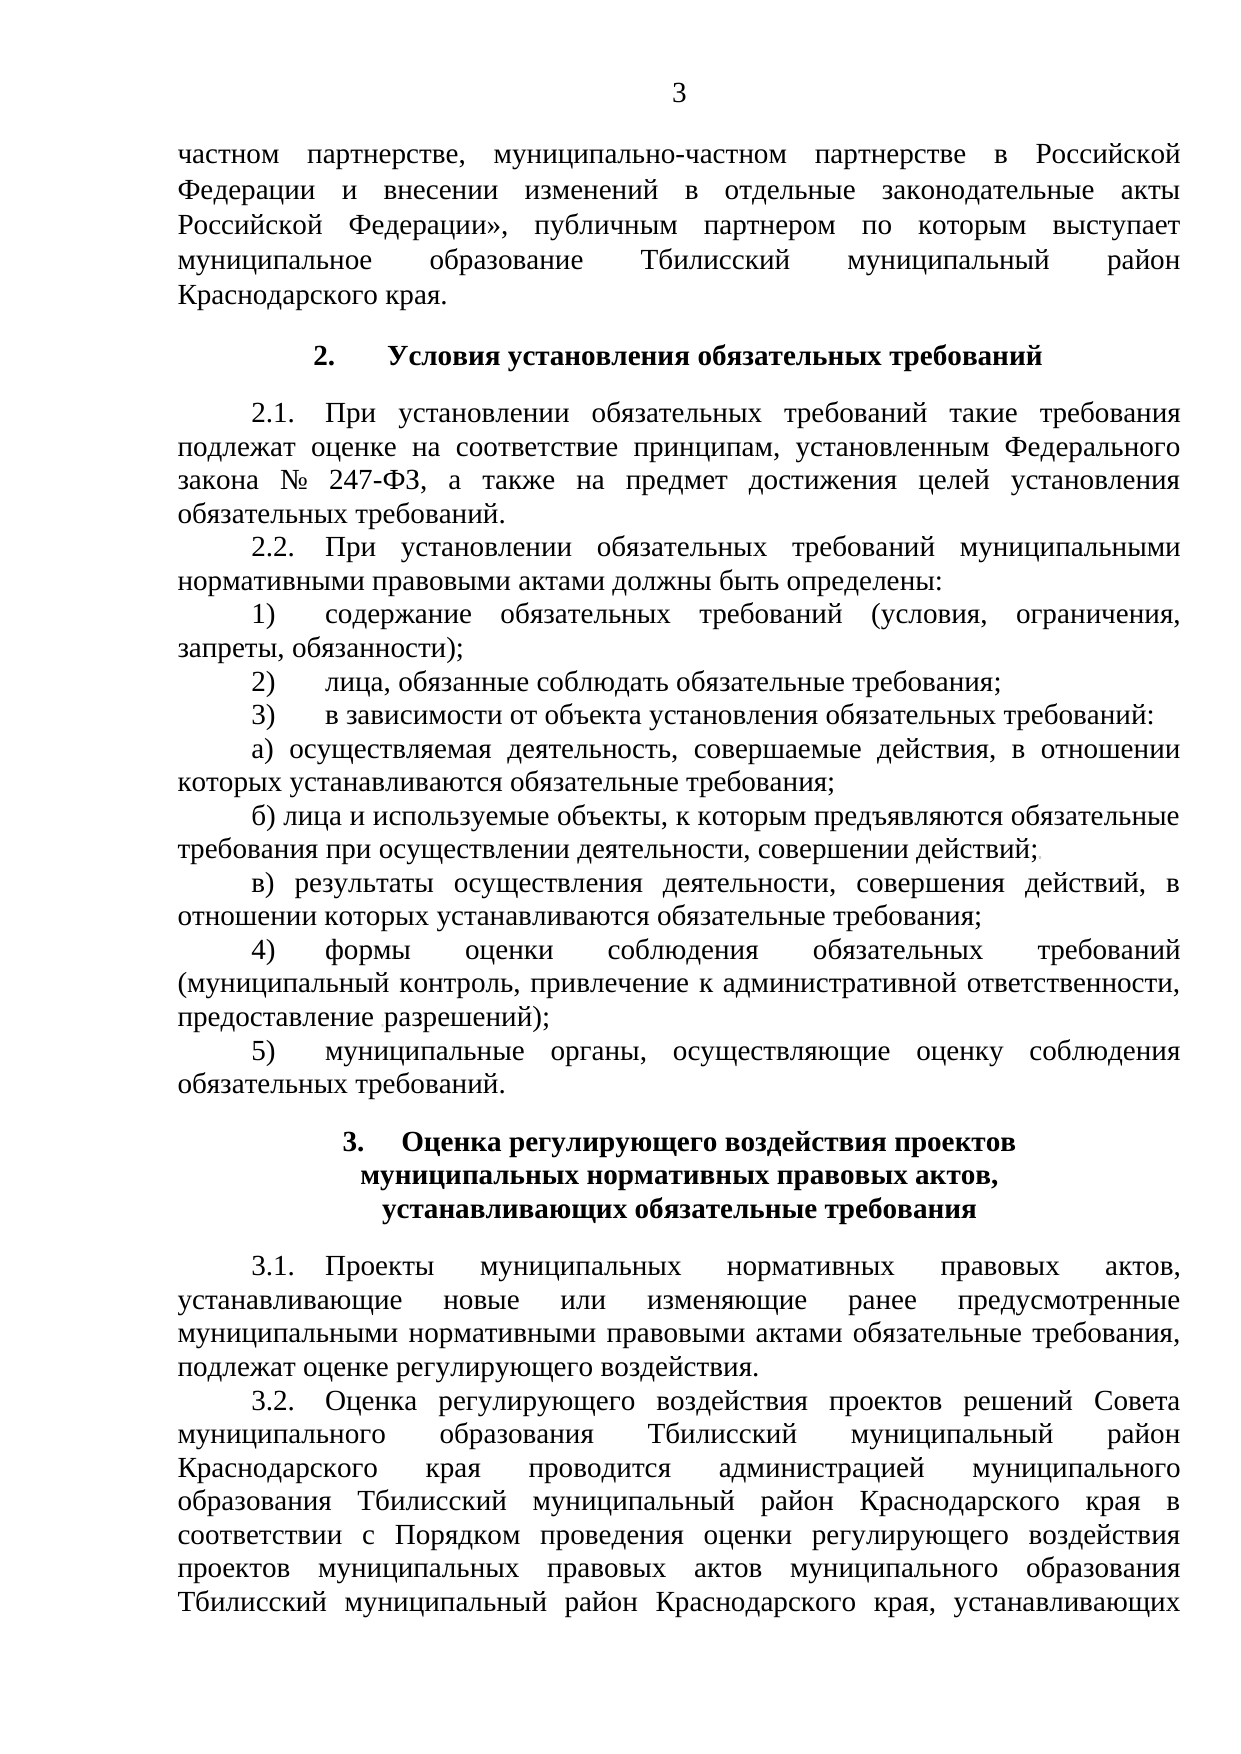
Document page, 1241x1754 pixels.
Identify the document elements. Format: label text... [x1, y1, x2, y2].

text в) результаты осуществления деятельности, совершения действий, в отношении которых устанавливаются обязательные требования; [177, 865, 1181, 932]
list муниципальные органы, осуществляющие оценку соблюдения обязательных требований. [177, 1033, 1181, 1100]
list При установлении обязательных требований муниципальными нормативными правовыми актами должны быть определены: [177, 529, 1181, 597]
list лица, обязанные соблюдать обязательные требования; [177, 664, 1181, 697]
list Проекты муниципальных нормативных правовых актов, устанавливающие новые или изменяющие ранее предусмотренные муниципальными нормативными правовыми актами обязательные требования, подлежат оценке регулирующего воздействия. [177, 1248, 1181, 1383]
list При установлении обязательных требований такие требования подлежат оценке на соответствие принципам, установленным Федерального закона № 247-ФЗ, а также на предмет достижения целей установления обязательных требований. [177, 395, 1181, 529]
list Оценка регулирующего воздействия проектов муниципальных нормативных правовых актов, устанавливающих обязательные требования [266, 1124, 1093, 1224]
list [177, 137, 1181, 311]
list содержание обязательных требований (условия, ограничения, запреты, обязанности); [177, 597, 1181, 664]
list в зависимости от объекта установления обязательных требований: [177, 697, 1181, 731]
list Условия установления обязательных требований [251, 338, 1104, 371]
text б) лица и используемые объекты, к которым предъявляются обязательные требования при осуществлении деятельности, совершении действий; [177, 798, 1181, 865]
list формы оценки соблюдения обязательных требований (муниципальный контроль, привлечение к административной ответственности, предоставление разрешений); [177, 932, 1181, 1033]
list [177, 1383, 1181, 1617]
text а) осуществляемая деятельность, совершаемые действия, в отношении которых устанавливаются обязательные требования; [177, 731, 1181, 798]
